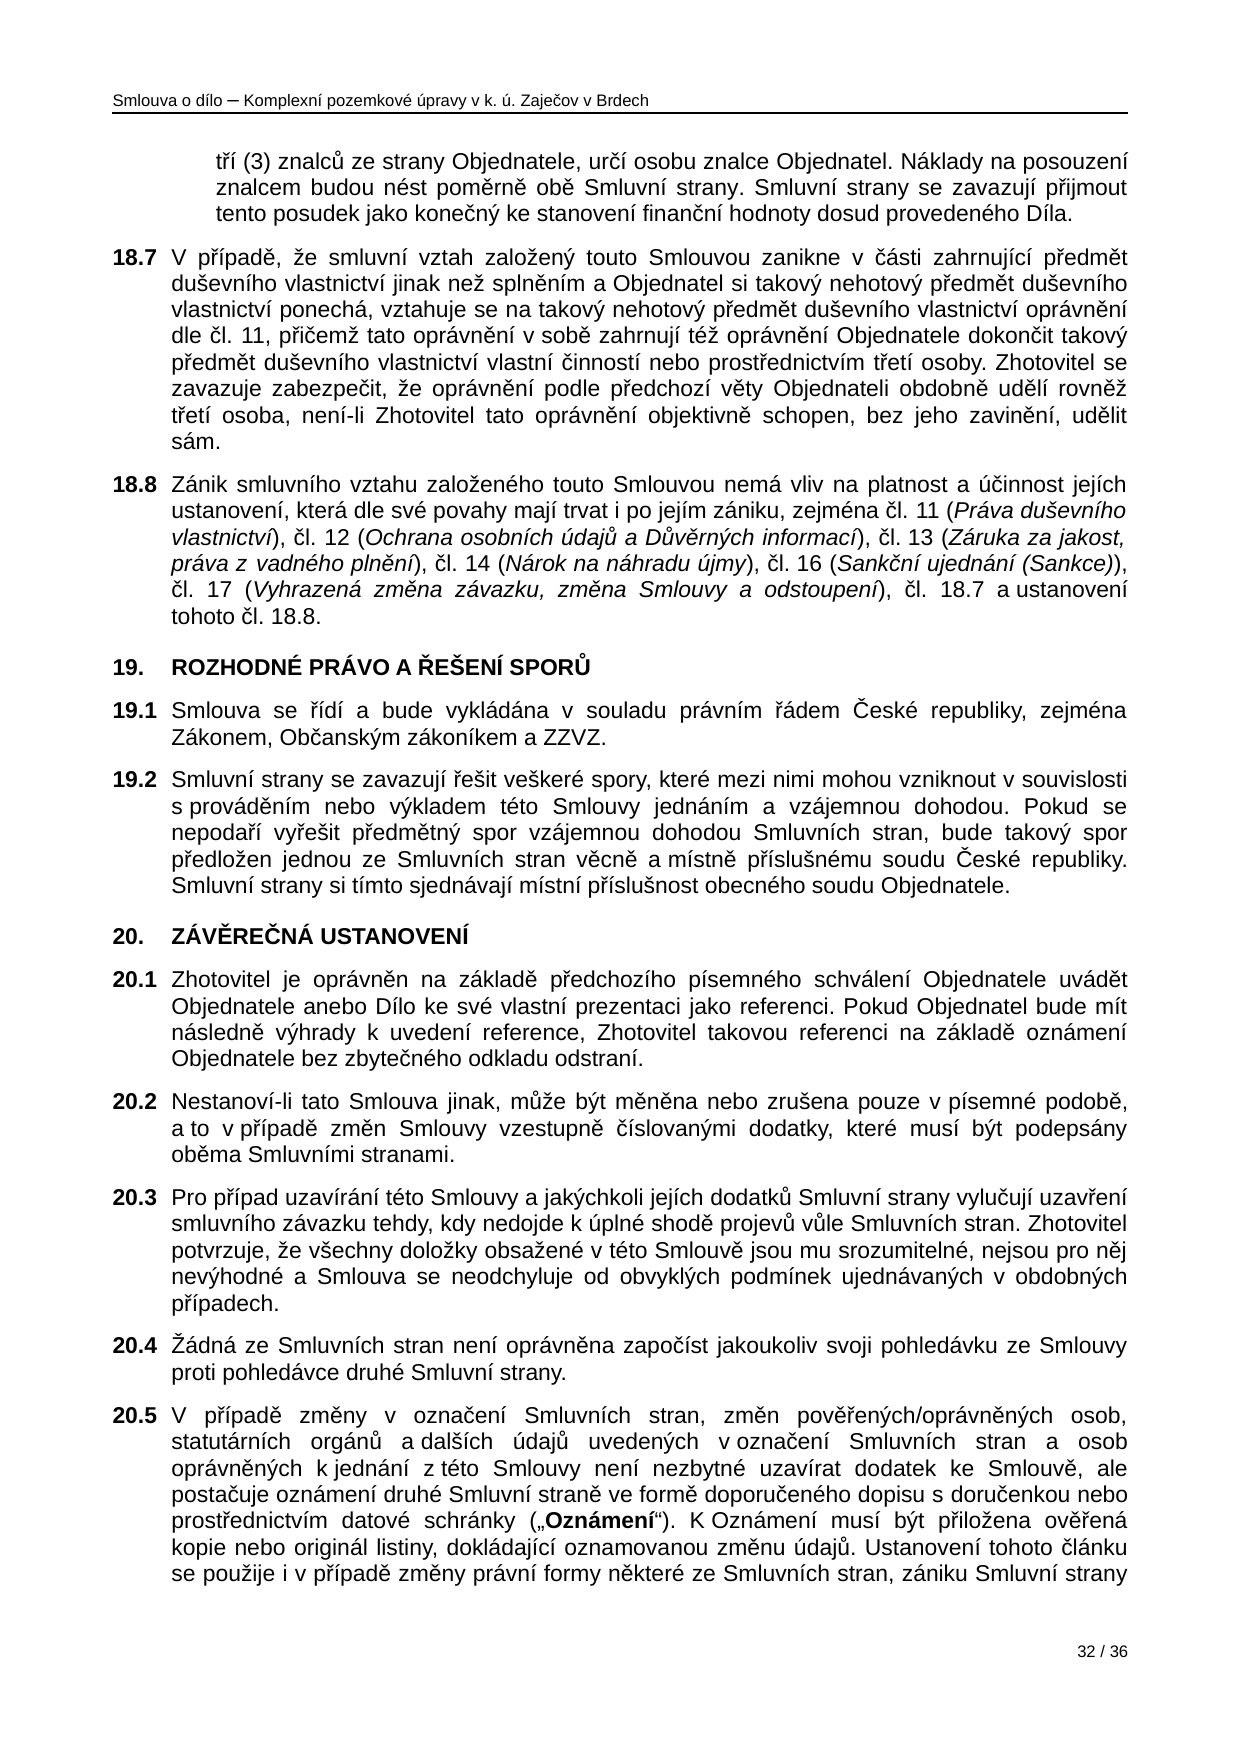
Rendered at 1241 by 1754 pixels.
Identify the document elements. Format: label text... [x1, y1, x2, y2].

text Pro případ uzavírání této Smlouvy a jakýchkoli jejích dodatků Smluvní strany vylučují uzavření smluvního závazku tehdy, kdy nedojde k úplné shodě projevů vůle Smluvních stran. Zhotovitel potvrzuje, že všechny doložky obsažené v této Smlouvě jsou mu srozumitelné, nejsou pro něj nevýhodné a Smlouva se neodchyluje od obvyklých podmínek ujednávaných v obdobných případech. [112, 1184, 1128, 1316]
text Nestanoví-li tato Smlouva jinak, může být měněna nebo zrušena pouze v písemné podobě, a to v případě změn Smlouvy vzestupně číslovanými dodatky, které musí být podepsány oběma Smluvními stranami. [112, 1088, 1128, 1167]
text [112, 1402, 1128, 1586]
text Rozhodné právo a řešení sporů [112, 654, 1128, 680]
text Závěrečná ustanovení [112, 923, 1128, 949]
text Smlouva se řídí a bude vykládána v souladu právním řádem České republiky, zejména Zákonem, Občanským zákoníkem a ZZVZ. [112, 697, 1128, 750]
text Zánik smluvního vztahu založeného touto Smlouvou nemá vliv na platnost a účinnost jejích ustanovení, která dle své povahy mají trvat i po jejím zániku, zejména čl. 11 (Práva duševního vlastnictví), čl. 12 (Ochrana osobních údajů a Důvěrných informací), čl. 13 (Záruka za jakost, práva z vadného plnění), čl. 14 (Nárok na náhradu újmy), čl. 16 (Sankční ujednání (Sankce)), čl. 17 (Vyhrazená změna závazku, změna Smlouvy a odstoupení), čl. 18.7 a ustanovení tohoto čl. 18.8. [112, 471, 1128, 629]
text V případě, že smluvní vztah založený touto Smlouvou zanikne v části zahrnující předmět duševního vlastnictví jinak než splněním a Objednatel si takový nehotový předmět duševního vlastnictví ponechá, vztahuje se na takový nehotový předmět duševního vlastnictví oprávnění dle čl. 11, přičemž tato oprávnění v sobě zahrnují též oprávnění Objednatele dokončit takový předmět duševního vlastnictví vlastní činností nebo prostřednictvím třetí osoby. Zhotovitel se zavazuje zabezpečit, že oprávnění podle předchozí věty Objednateli obdobně udělí rovněž třetí osoba, není-li Zhotovitel tato oprávnění objektivně schopen, bez jeho zavinění, udělit sám. [112, 243, 1128, 454]
text Smluvní strany se zavazují řešit veškeré spory, které mezi nimi mohou vzniknout v souvislosti s prováděním nebo výkladem této Smlouvy jednáním a vzájemnou dohodou. Pokud se nepodaří vyřešit předmětný spor vzájemnou dohodou Smluvních stran, bude takový spor předložen jednou ze Smluvních stran věcně a místně příslušnému soudu České republiky. Smluvní strany si tímto sjednávají místní příslušnost obecného soudu Objednatele. [112, 766, 1128, 898]
text Žádná ze Smluvních stran není oprávněna započíst jakoukoliv svoji pohledávku ze Smlouvy proti pohledávce druhé Smluvní strany. [112, 1332, 1128, 1385]
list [171, 148, 1128, 227]
text Zhotovitel je oprávněn na základě předchozího písemného schválení Objednatele uvádět Objednatele anebo Dílo ke své vlastní prezentaci jako referenci. Pokud Objednatel bude mít následně výhrady k uvedení reference, Zhotovitel takovou referenci na základě oznámení Objednatele bez zbytečného odkladu odstraní. [112, 966, 1128, 1072]
